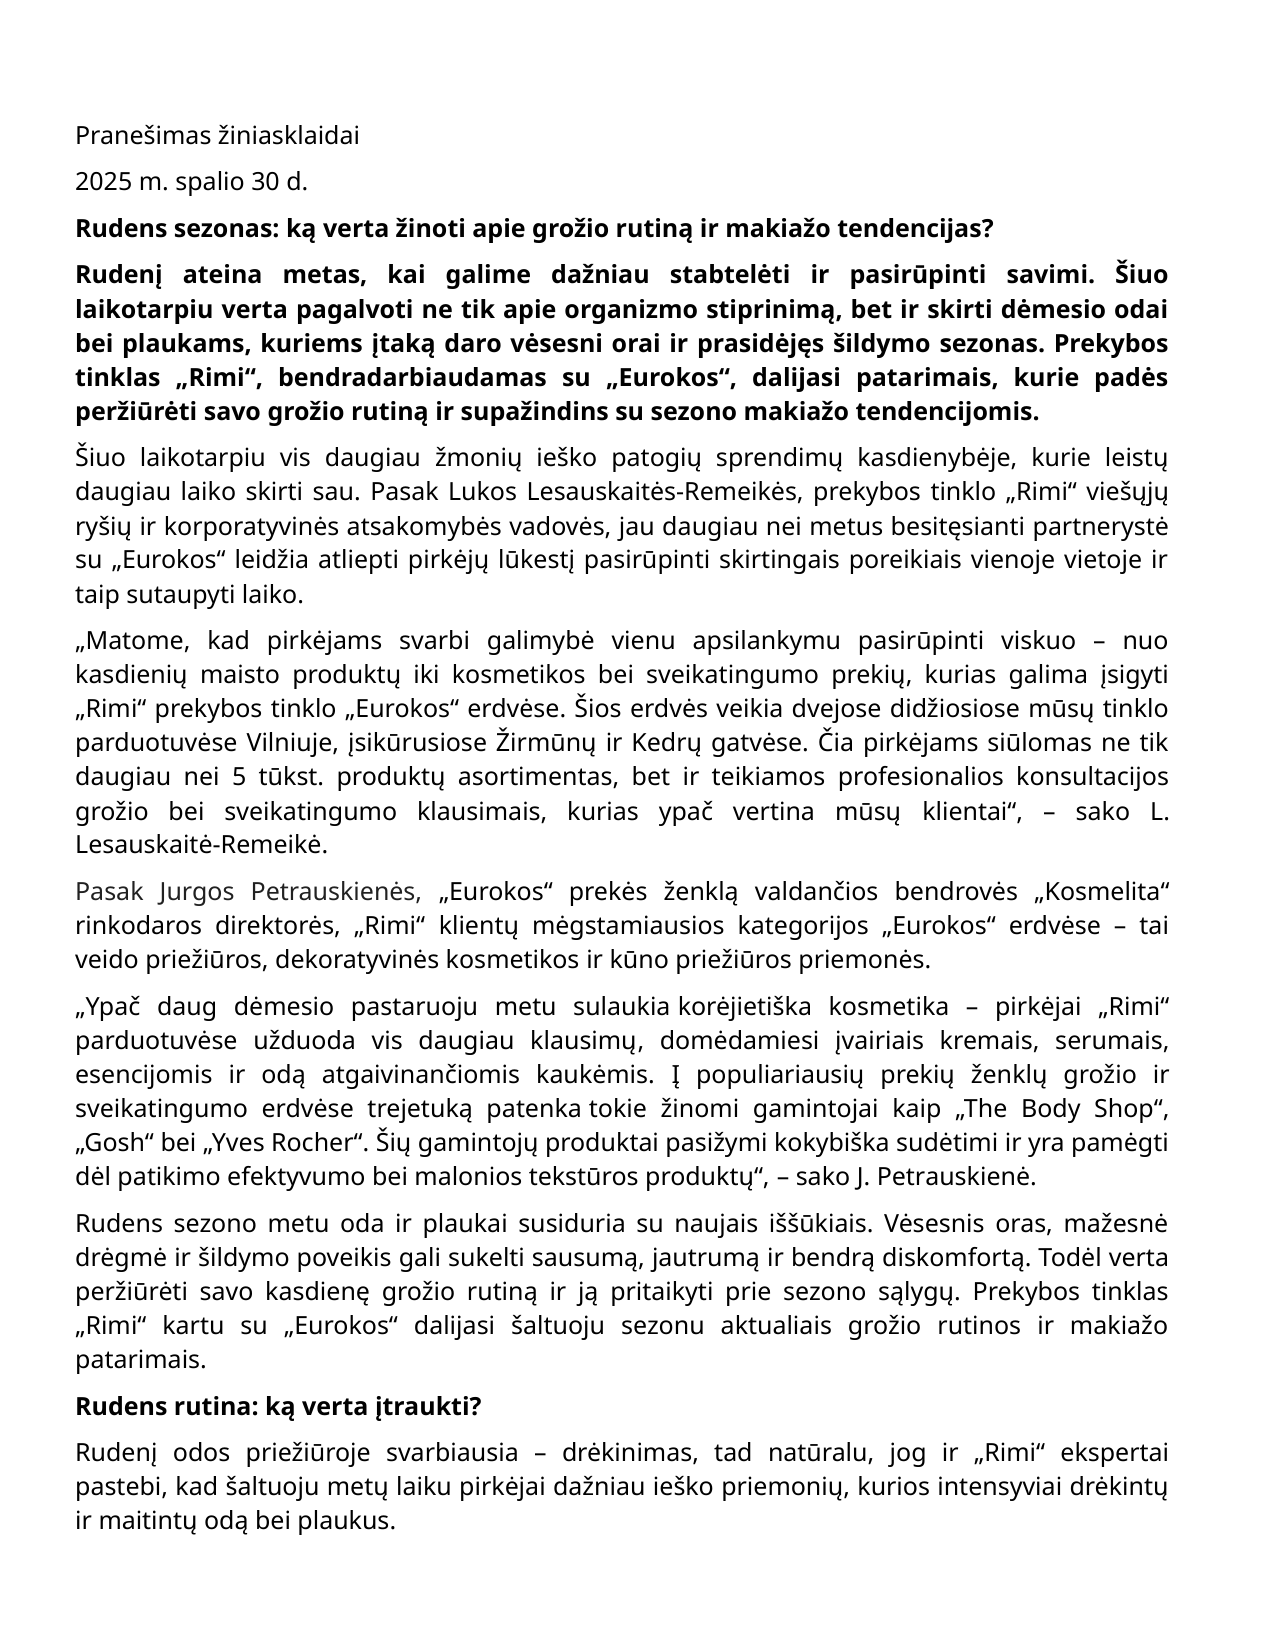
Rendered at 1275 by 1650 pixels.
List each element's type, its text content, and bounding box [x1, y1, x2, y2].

text Rudens rutina: ką verta įtraukti? [75, 1388, 1170, 1422]
text „Matome, kad pirkėjams svarbi galimybė vienu apsilankymu pasirūpinti viskuo – nuo kasdienių maisto produktų iki kosmetikos bei sveikatingumo prekių, kurias galima įsigyti „Rimi“ prekybos tinklo „Eurokos“ erdvėse. Šios erdvės veikia dvejose didžiosiose mūsų tinklo parduotuvėse Vilniuje, įsikūrusiose Žirmūnų ir Kedrų gatvėse. Čia pirkėjams siūlomas ne tik daugiau nei 5 tūkst. produktų asortimentas, bet ir teikiamos profesionalios konsultacijos grožio bei sveikatingumo klausimais, kurias ypač vertina mūsų klientai“, – sako L. Lesauskaitė-Remeikė. [75, 623, 1170, 861]
text „Ypač daug dėmesio pastaruoju metu sulaukia korėjietiška kosmetika – pirkėjai „Rimi“ parduotuvėse užduoda vis daugiau klausimų, domėdamiesi įvairiais kremais, serumais, esencijomis ir odą atgaivinančiomis kaukėmis. Į populiariausių prekių ženklų grožio ir sveikatingumo erdvėse trejetuką patenka tokie žinomi gamintojai kaip „The Body Shop“, „Gosh“ bei „Yves Rocher“. Šių gamintojų produktai pasižymi kokybiška sudėtimi ir yra pamėgti dėl patikimo efektyvumo bei malonios tekstūros produktų“, – sako J. Petrauskienė. [75, 988, 1170, 1193]
text Rudens sezonas: ką verta žinoti apie grožio rutiną ir makiažo tendencijas? [75, 211, 1170, 245]
text 2025 m. spalio 30 d. [75, 164, 1170, 198]
text Rudens sezono metu oda ir plaukai susiduria su naujais iššūkiais. Vėsesnis oras, mažesnė drėgmė ir šildymo poveikis gali sukelti sausumą, jautrumą ir bendrą diskomfortą. Todėl verta peržiūrėti savo kasdienę grožio rutiną ir ją pritaikyti prie sezono sąlygų. Prekybos tinklas „Rimi“ kartu su „Eurokos“ dalijasi šaltuoju sezonu aktualiais grožio rutinos ir makiažo patarimais. [75, 1205, 1170, 1376]
text Pranešimas žiniasklaidai [75, 117, 1170, 152]
text Rudenį ateina metas, kai galime dažniau stabtelėti ir pasirūpinti savimi. Šiuo laikotarpiu verta pagalvoti ne tik apie organizmo stiprinimą, bet ir skirti dėmesio odai bei plaukams, kuriems įtaką daro vėsesni orai ir prasidėjęs šildymo sezonas. Prekybos tinklas „Rimi“, bendradarbiaudamas su „Eurokos“, dalijasi patarimais, kurie padės peržiūrėti savo grožio rutiną ir supažindins su sezono makiažo tendencijomis. [75, 257, 1170, 427]
text Šiuo laikotarpiu vis daugiau žmonių ieško patogių sprendimų kasdienybėje, kurie leistų daugiau laiko skirti sau. Pasak Lukos Lesauskaitės-Remeikės, prekybos tinklo „Rimi“ viešųjų ryšių ir korporatyvinės atsakomybės vadovės, jau daugiau nei metus besitęsianti partnerystė su „Eurokos“ leidžia atliepti pirkėjų lūkestį pasirūpinti skirtingais poreikiais vienoje vietoje ir taip sutaupyti laiko. [75, 440, 1170, 610]
text Pasak Jurgos Petrauskienės, „Eurokos“ prekės ženklą valdančios bendrovės „Kosmelita“ rinkodaros direktorės, „Rimi“ klientų mėgstamiausios kategorijos „Eurokos“ erdvėse – tai veido priežiūros, dekoratyvinės kosmetikos ir kūno priežiūros priemonės. [75, 874, 1170, 976]
text Rudenį odos priežiūroje svarbiausia – drėkinimas, tad natūralu, jog ir „Rimi“ ekspertai pastebi, kad šaltuoju metų laiku pirkėjai dažniau ieško priemonių, kurios intensyviai drėkintų ir maitintų odą bei plaukus. [75, 1435, 1170, 1537]
